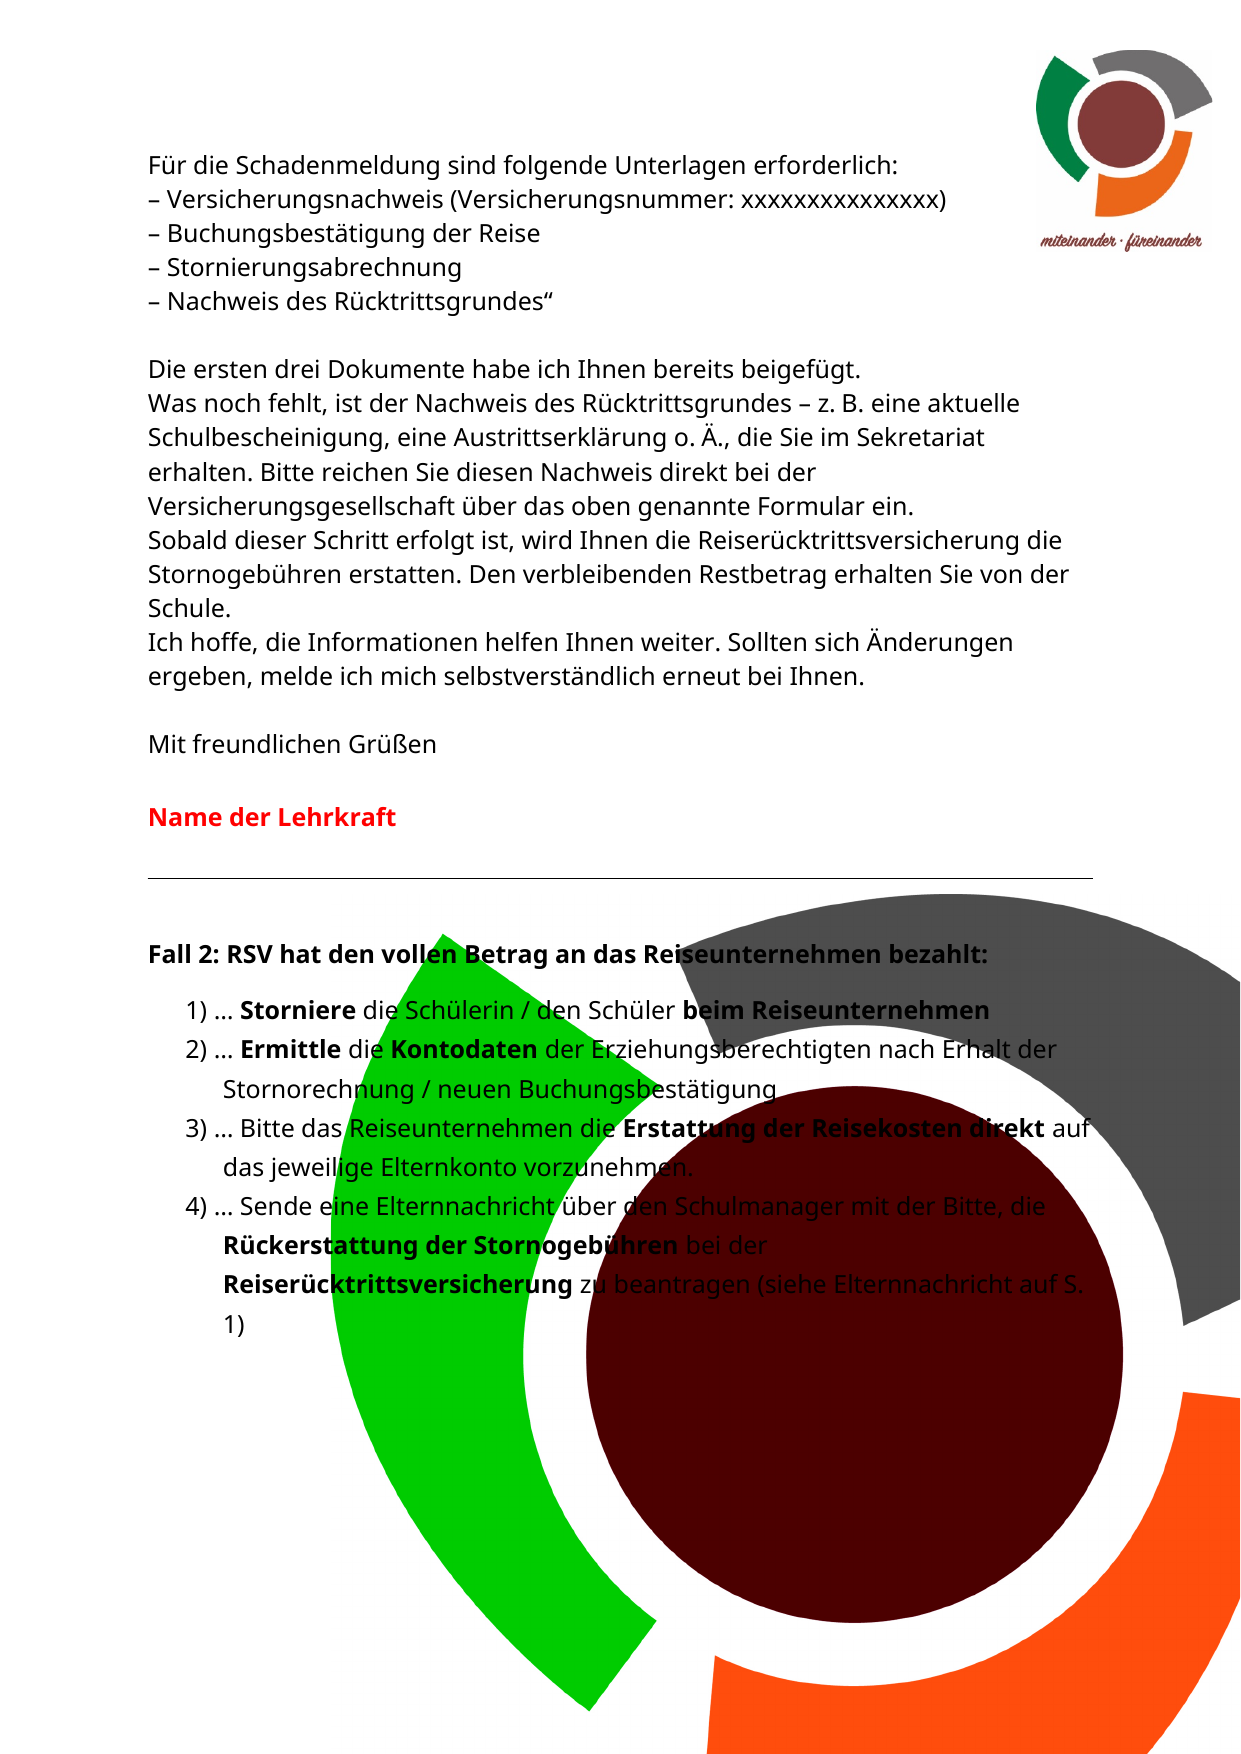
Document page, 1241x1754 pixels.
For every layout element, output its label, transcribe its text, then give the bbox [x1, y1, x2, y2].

list … Sende eine Elternnachricht über den Schulmanager mit der Bitte, die Rückerstattung der Stornogebühren bei der Reiserücktrittsversicherung zu beantragen (siehe Elternnachricht auf S. 1) [185, 1189, 1093, 1340]
list … Storniere die Schülerin / den Schüler beim Reiseunternehmen [185, 993, 1093, 1027]
text Für die Schadenmeldung sind folgende Unterlagen erforderlich: – Versicherungsnachweis (Versicherungsnummer: xxxxxxxxxxxxxxx) – Buchungsbestätigung der Reise – Stornierungsabrechnung – Nachweis des Rücktrittsgrundes“ [148, 148, 1093, 318]
text Die ersten drei Dokumente habe ich Ihnen bereits beigefügt. Was noch fehlt, ist der Nachweis des Rücktrittsgrundes – z. B. eine aktuelle Schulbescheinigung, eine Austrittserklärung o. Ä., die Sie im Sekretariat erhalten. Bitte reichen Sie diesen Nachweis direkt bei der Versicherungsgesellschaft über das oben genannte Formular ein. [148, 352, 1093, 522]
text Sobald dieser Schritt erfolgt ist, wird Ihnen die Reiserücktrittsversicherung die Stornogebühren erstatten. Den verbleibenden Restbetrag erhalten Sie von der Schule. [148, 522, 1093, 624]
text Ich hoffe, die Informationen helfen Ihnen weiter. Sollten sich Änderungen ergeben, melde ich mich selbstverständlich erneut bei Ihnen. [148, 624, 1093, 693]
list … Bitte das Reiseunternehmen die Erstattung der Reisekosten direkt auf das jeweilige Elternkonto vorzunehmen. [185, 1111, 1093, 1184]
text Mit freundlichen Grüßen [148, 727, 1093, 761]
text Name der Lehrkraft [148, 800, 1093, 834]
picture [1036, 50, 1213, 252]
text Fall 2: RSV hat den vollen Betrag an das Reiseunternehmen bezahlt: [148, 934, 1093, 971]
list … Ermittle die Kontodaten der Erziehungsberechtigten nach Erhalt der Stornorechnung / neuen Buchungsbestätigung [185, 1032, 1093, 1105]
picture [330, 894, 1241, 1754]
